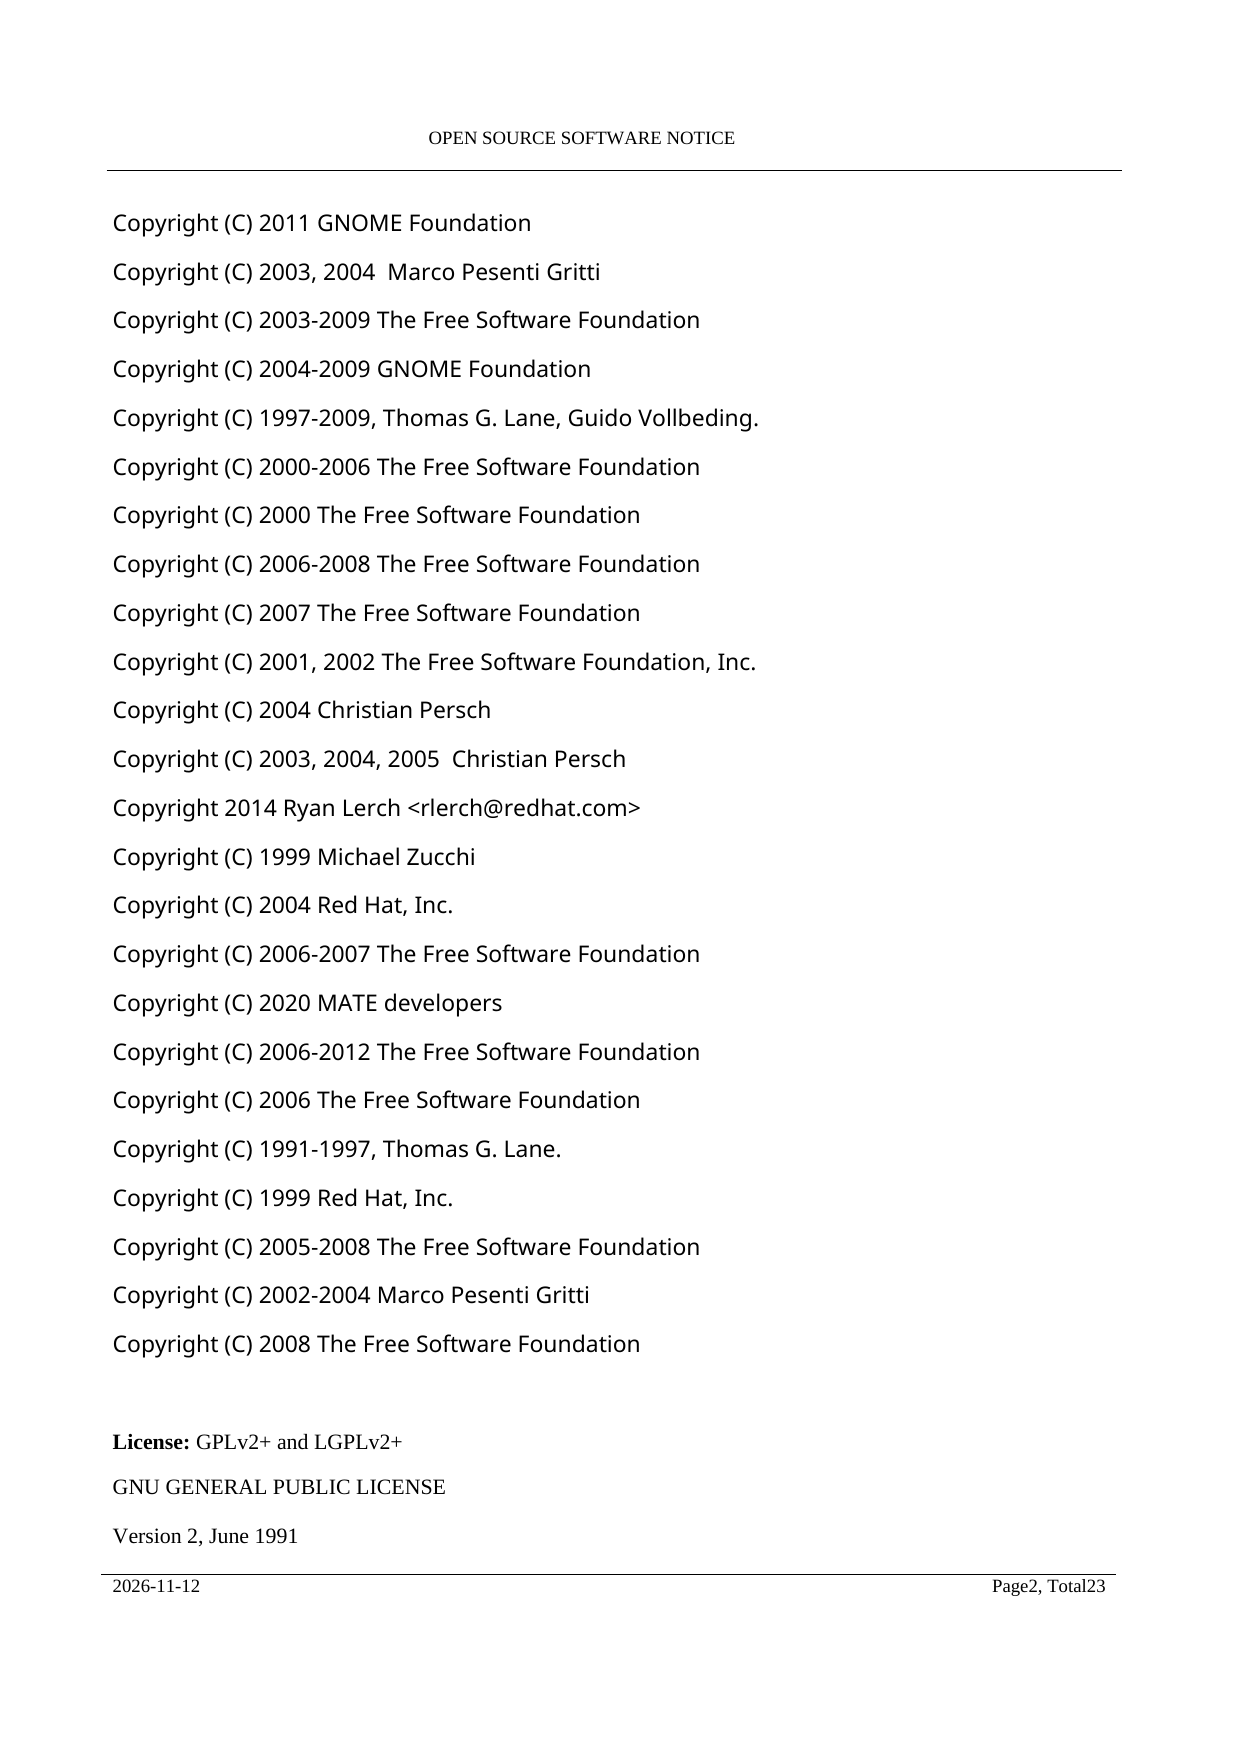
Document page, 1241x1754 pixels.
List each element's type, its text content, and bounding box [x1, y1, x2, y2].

text License: GPLv2+ and LGPLv2+ [112, 1425, 1128, 1458]
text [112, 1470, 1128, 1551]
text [112, 206, 1128, 1409]
